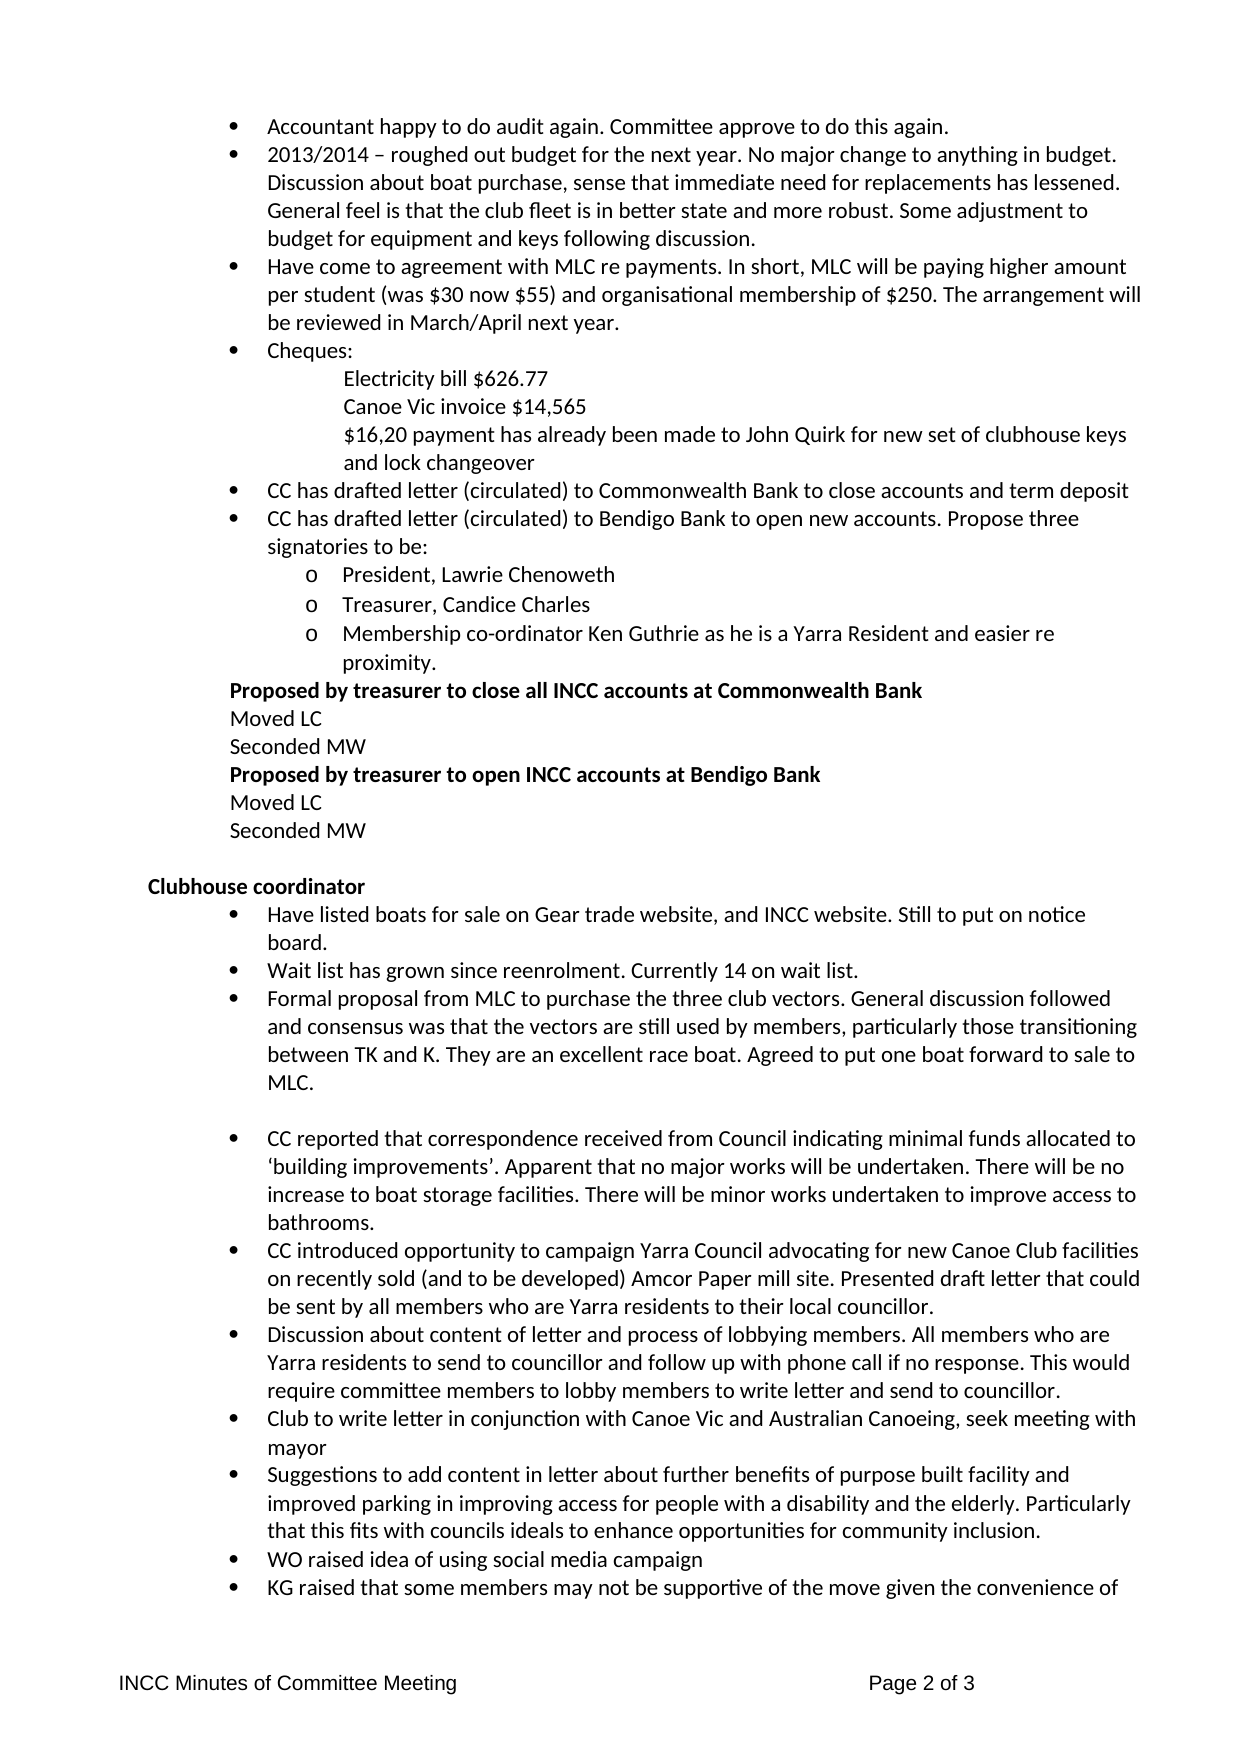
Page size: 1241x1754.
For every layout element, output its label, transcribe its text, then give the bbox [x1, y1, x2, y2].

list Cheques: [229, 336, 1152, 364]
text Proposed by treasurer to open INCC accounts at Bendigo Bank [229, 760, 1152, 788]
list CC has drafted letter (circulated) to Bendigo Bank to open new accounts. Propose three signatories to be: [229, 504, 1152, 561]
text Seconded MW [229, 816, 1152, 844]
text $16,20 payment has already been made to John Quirk for new set of clubhouse keys and lock changeover [343, 420, 1152, 476]
list President, Lawrie Chenoweth [304, 561, 1152, 590]
list Discussion about content of letter and process of lobbying members. All members who are Yarra residents to send to councillor and follow up with phone call if no response. This would require committee members to lobby members to write letter and send to councillor. [229, 1321, 1152, 1404]
list Membership co-ordinator Ken Guthrie as he is a Yarra Resident and easier re proximity. [304, 619, 1152, 676]
text Electricity bill $626.77 [343, 364, 1152, 392]
list Accountant happy to do audit again. Committee approve to do this again. [229, 112, 1152, 140]
list CC has drafted letter (circulated) to Commonwealth Bank to close accounts and term deposit [229, 476, 1152, 504]
list Have listed boats for sale on Gear trade website, and INCC website. Still to put on notice board. [229, 900, 1152, 956]
text Canoe Vic invoice $14,565 [343, 392, 1152, 420]
text Clubhouse coordinator [148, 872, 1152, 900]
list Treasurer, Candice Charles [304, 590, 1152, 619]
list Club to write letter in conjunction with Canoe Vic and Australian Canoeing, seek meeting with mayor [229, 1404, 1152, 1461]
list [229, 1573, 1152, 1601]
list CC reported that correspondence received from Council indicating minimal funds allocated to ‘building improvements’. Apparent that no major works will be undertaken. There will be no increase to boat storage facilities. There will be minor works undertaken to improve access to bathrooms. [229, 1124, 1152, 1236]
list 2013/2014 – roughed out budget for the next year. No major change to anything in budget. Discussion about boat purchase, sense that immediate need for replacements has lessened. General feel is that the club fleet is in better state and more robust. Some adjustment to budget for equipment and keys following discussion. [229, 140, 1152, 252]
text Moved LC [229, 788, 1152, 816]
list Have come to agreement with MLC re payments. In short, MLC will be paying higher amount per student (was $30 now $55) and organisational membership of $250. The arrangement will be reviewed in March/April next year. [229, 252, 1152, 336]
text Seconded MW [229, 732, 1152, 760]
list CC introduced opportunity to campaign Yarra Council advocating for new Canoe Club facilities on recently sold (and to be developed) Amcor Paper mill site. Presented draft letter that could be sent by all members who are Yarra residents to their local councillor. [229, 1236, 1152, 1321]
text Proposed by treasurer to close all INCC accounts at Commonwealth Bank [229, 676, 1152, 704]
list WO raised idea of using social media campaign [229, 1545, 1152, 1573]
list Formal proposal from MLC to purchase the three club vectors. General discussion followed and consensus was that the vectors are still used by members, particularly those transitioning between TK and K. They are an excellent race boat. Agreed to put one boat forward to sale to MLC. [229, 984, 1152, 1096]
list Wait list has grown since reenrolment. Currently 14 on wait list. [229, 956, 1152, 984]
list Suggestions to add content in letter about further benefits of purpose built facility and improved parking in improving access for people with a disability and the elderly. Particularly that this fits with councils ideals to enhance opportunities for community inclusion. [229, 1461, 1152, 1545]
text Moved LC [229, 704, 1152, 732]
